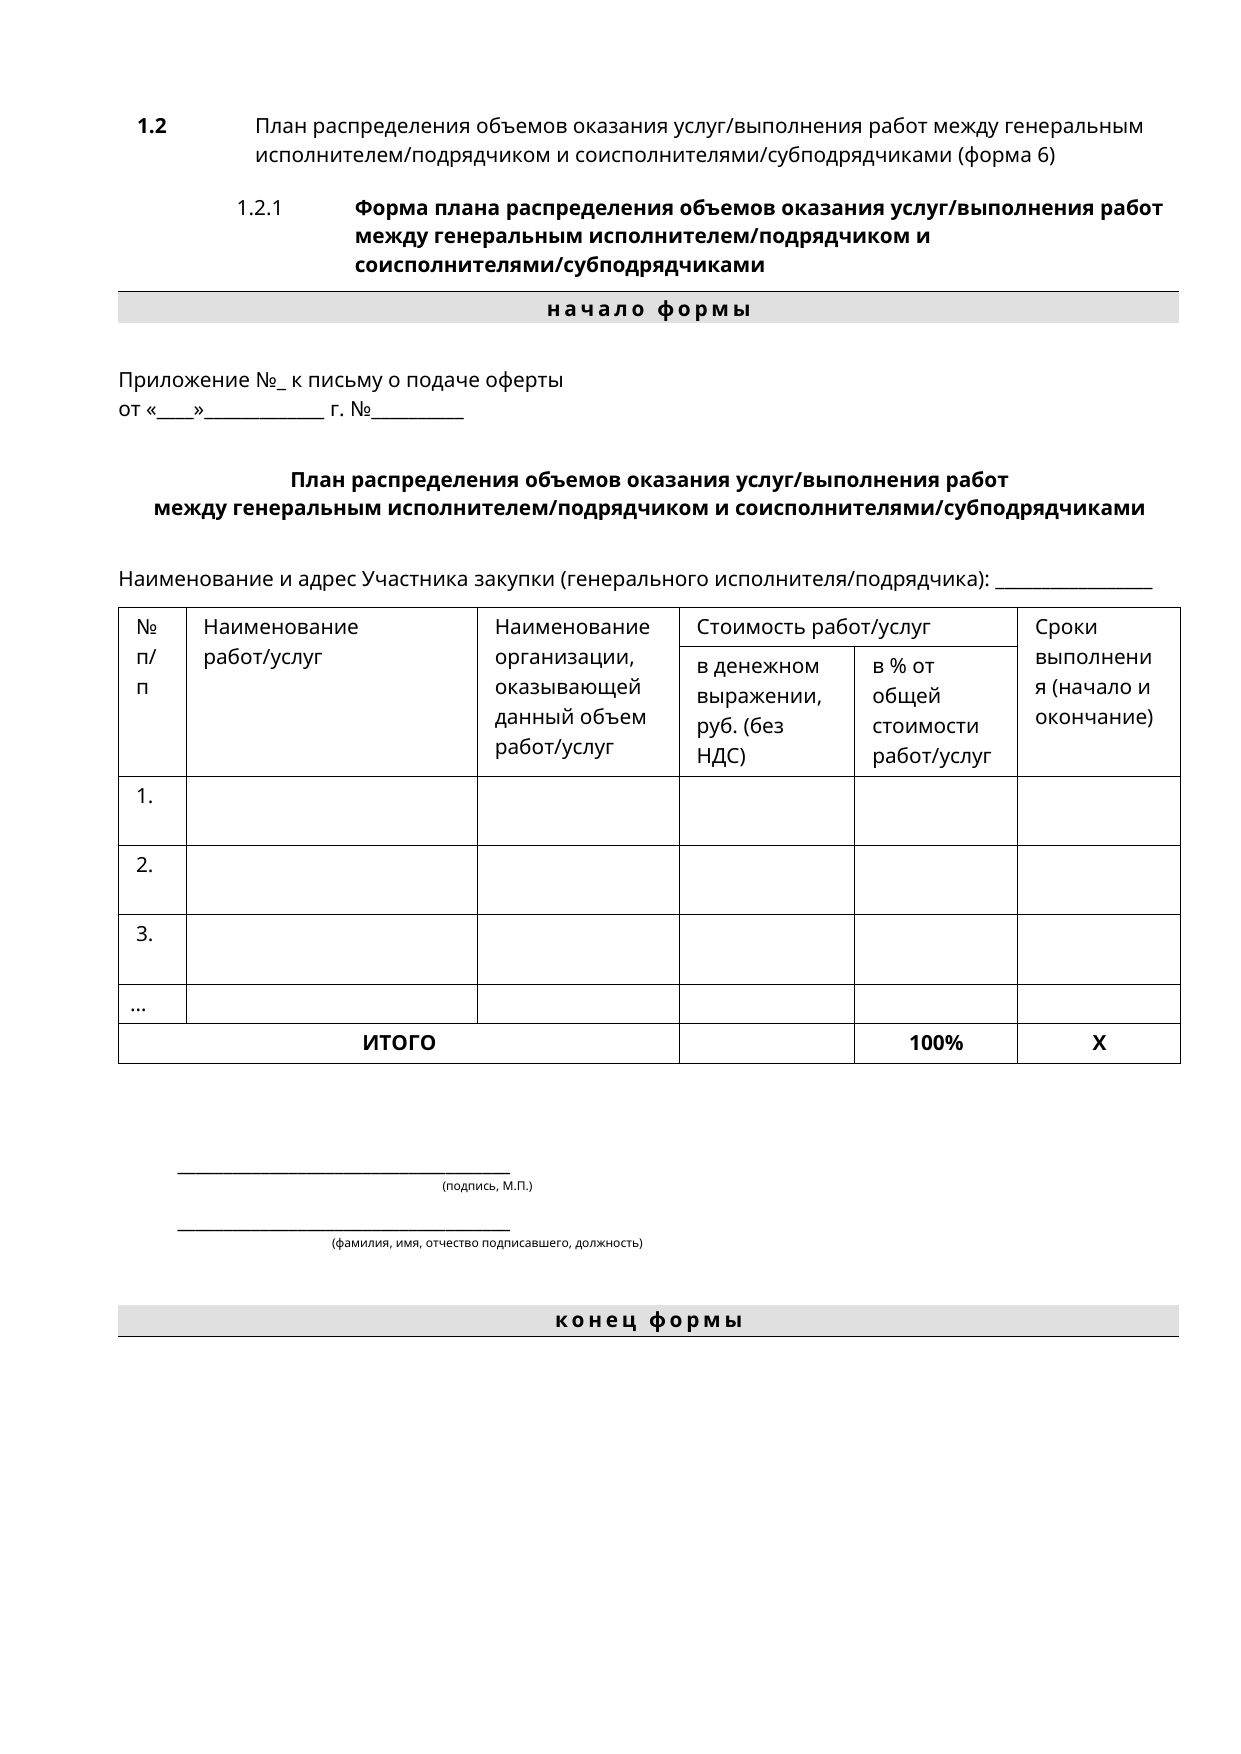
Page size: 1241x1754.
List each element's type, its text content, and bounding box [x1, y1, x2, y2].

table_cell [855, 846, 1017, 914]
table_cell [680, 985, 854, 1023]
text Наименование и адрес Участника закупки (генерального исполнителя/подрядчика): _________________ [118, 564, 1181, 593]
table_cell [1018, 985, 1180, 1023]
table_header Наименование работ/услуг [187, 608, 477, 776]
table_cell [680, 1024, 854, 1063]
table_cell [855, 915, 1017, 984]
table_cell [187, 915, 477, 984]
table_header Сроки выполнения (начало и окончание) [1018, 608, 1180, 776]
table_cell [855, 985, 1017, 1023]
table_cell [1018, 777, 1180, 845]
text начало формы [118, 292, 1179, 323]
table_cell [119, 777, 186, 845]
table_cell [119, 915, 186, 984]
table_header Стоимость работ/услуг [680, 608, 1017, 646]
table_cell [680, 846, 854, 914]
list Форма плана распределения объемов оказания услуг/выполнения работ между генеральным исполнителем/подрядчиком и соисполнителями/субподрядчиками [236, 193, 1181, 278]
text конец формы [118, 1305, 1179, 1336]
table_cell … [119, 985, 186, 1023]
text План распределения объемов оказания услуг/выполнения работ между генеральным исполнителем/подрядчиком и соисполнителями/субподрядчиками [118, 465, 1181, 522]
table_cell [680, 777, 854, 845]
table_cell [119, 846, 186, 914]
text ____________________________________ [118, 1206, 1181, 1234]
table_cell Х [1018, 1024, 1180, 1063]
table_cell [478, 985, 679, 1023]
table_header № п/п [119, 608, 186, 776]
table_cell [187, 846, 477, 914]
table_cell [855, 777, 1017, 845]
table_cell ИТОГО [119, 1024, 679, 1063]
subtitle План распределения объемов оказания услуг/выполнения работ между генеральным исполнителем/подрядчиком и соисполнителями/субподрядчиками (форма 6) [137, 111, 1181, 168]
table_cell [1018, 846, 1180, 914]
table_cell в % от общей стоимости работ/услуг [855, 647, 1017, 776]
table_header Наименование организации, оказывающей данный объем работ/услуг [478, 608, 679, 776]
text Приложение №_ к письму о подаче оферты от «____»_____________ г. №__________ [118, 365, 1181, 422]
table_cell в денежном выражении, руб. (без НДС) [680, 647, 854, 776]
table_cell [478, 915, 679, 984]
table_cell [187, 985, 477, 1023]
text (фамилия, имя, отчество подписавшего, должность) [118, 1234, 797, 1263]
table_cell [478, 846, 679, 914]
text (подпись, М.П.) [118, 1177, 797, 1206]
table_cell [1018, 915, 1180, 984]
table_cell [680, 915, 854, 984]
text ____________________________________ [118, 1149, 1181, 1177]
table_cell [478, 777, 679, 845]
table_cell [187, 777, 477, 845]
table_cell 100% [855, 1024, 1017, 1063]
